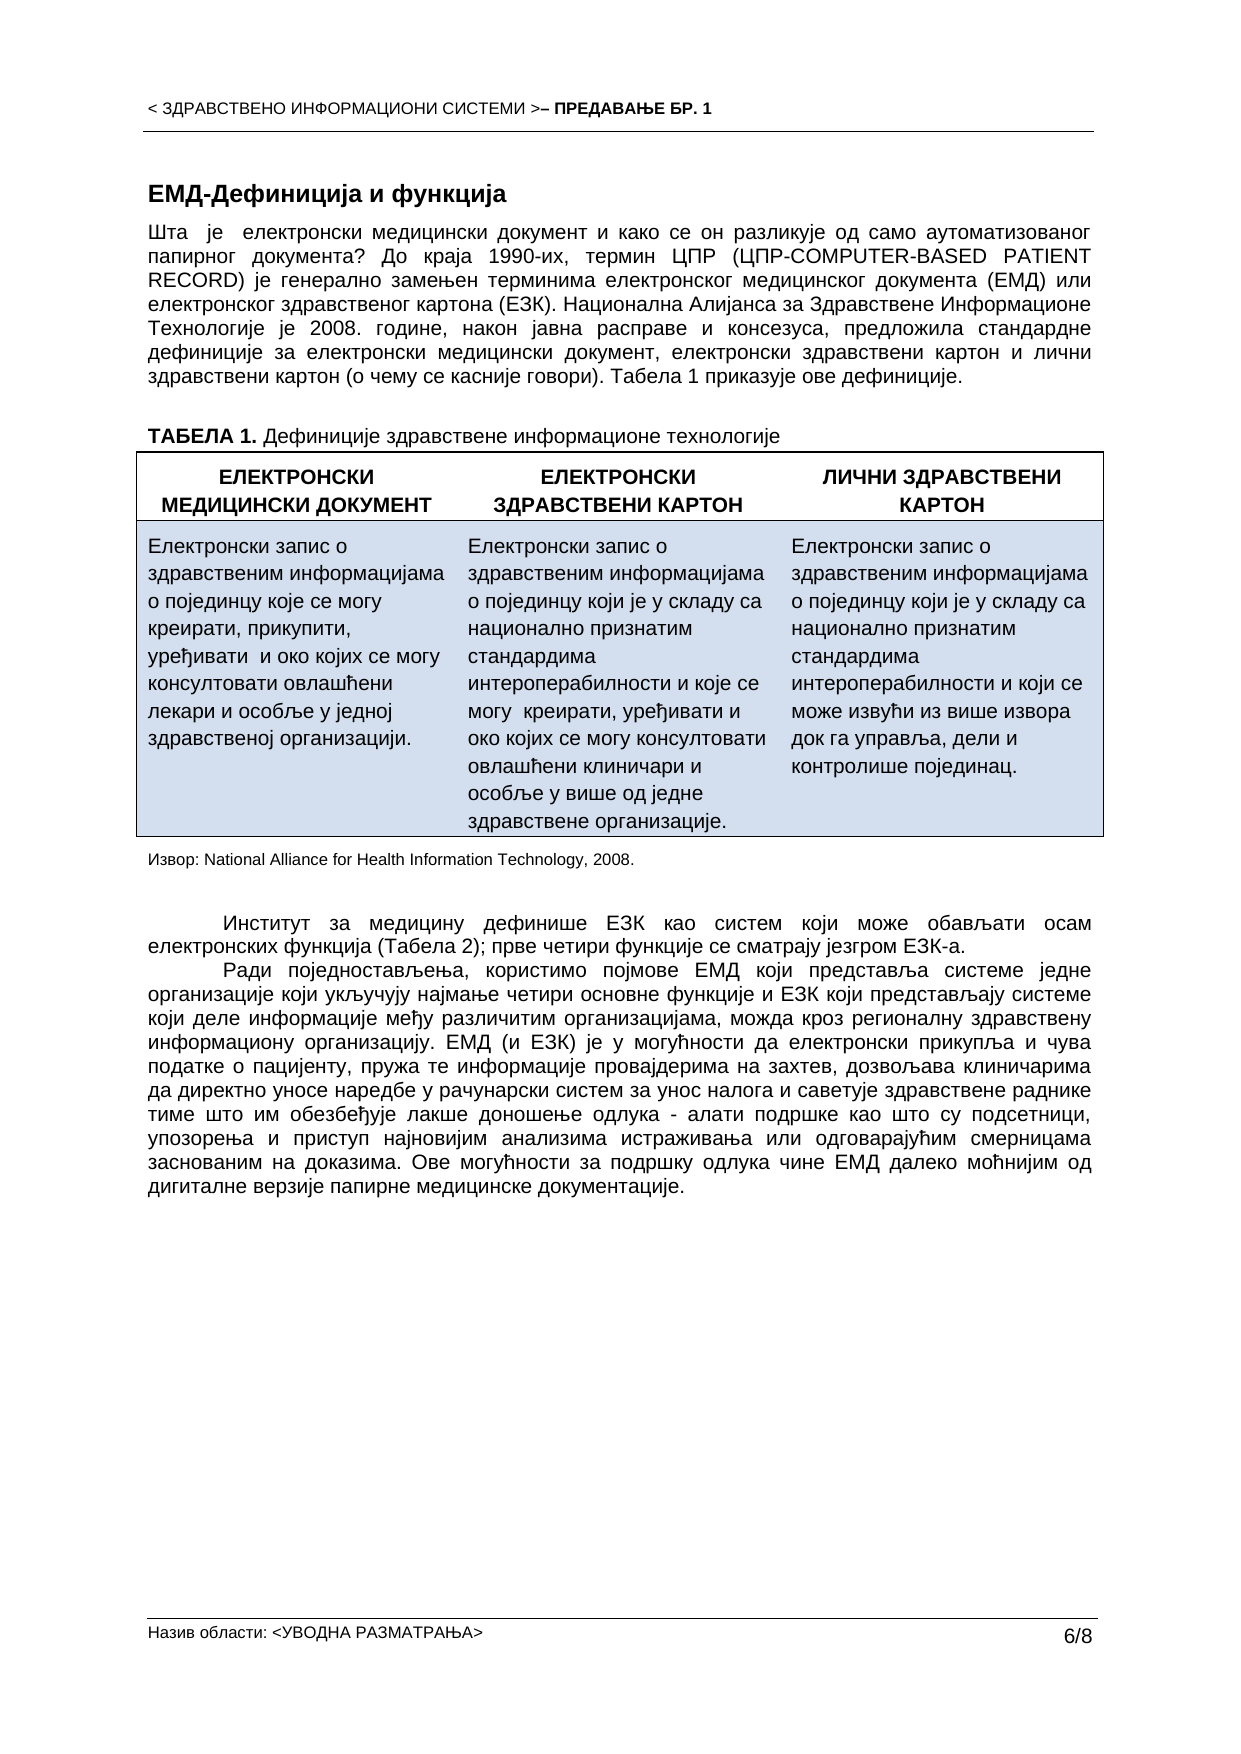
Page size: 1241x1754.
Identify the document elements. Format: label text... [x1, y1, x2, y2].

text Шта је електронски медицински документ и како се он разликује од само аутоматизованог папирног документа? До краја 1990-их, термин ЦПР (ЦПР-COMPUTER-BASED PATIENT RECORD) је генерално замењен терминима електронског медицинског документа (ЕМД) или електронског здравственог картона (ЕЗК). Национална Алијанса за Здравствене Информационе Технологије је 2008. године, након јавна расправе и консезуса, предложила стандардне дефиниције за електронски медицински документ, електронски здравствени картон и лични здравствени картон (о чему се касније говори). Табела 1 приказује ове дефиниције. [148, 220, 1092, 387]
text Институт за медицину дефинише ЕЗК као систем који може обављати осам електронских функција (Табела 2); прве четири функције се сматрају језгром ЕЗК-а. [148, 910, 1092, 958]
table_cell Електронски запис о здравственим информацијама о појединцу који је у складу са национално признатим стандардима интероперабилности и које се могу креирати, уређивати и око којих се могу консултовати овлашћени клиничари и особље у више од једне здравствене организације. [456, 521, 780, 836]
table_header ЛИЧНИ ЗДРАВСТВЕНИ КАРТОН [780, 453, 1103, 520]
text ТАБЕЛА 1. Дефиниције здравствене информационе технологије [148, 424, 1092, 448]
subtitle ЕМД-Дефиниција и функција [148, 178, 1092, 207]
table_header ЕЛЕКТРОНСКИ ЗДРАВСТВЕНИ КАРТОН [456, 453, 780, 520]
table_cell Електронски запис о здравственим информацијама о појединцу које се могу креирати, прикупити, уређивати и око којих се могу консултовати овлашћени лекари и особље у једној здравственој организацији. [137, 521, 456, 836]
table_cell Електронски запис о здравственим информацијама о појединцу који је у складу са национално признатим стандардима интероперабилности и који се може извући из више извора док га управља, дели и контролише појединац. [780, 521, 1103, 836]
table_header ЕЛЕКТРОНСКИ МЕДИЦИНСКИ ДОКУМЕНТ [137, 453, 456, 520]
text Ради поједностављења, користимо појмове ЕМД који представља системе једне организације који укључују најмање четири основне функције и ЕЗК који представљају системе који деле информације међу различитим организацијама, можда кроз регионалну здравствену информациону организацију. ЕМД (и ЕЗК) је у могућности да електронски прикупља и чува податке о пацијенту, пружа те информације провајдерима на захтев, дозвољава клиничарима да директно уносе наредбе у рачунарски систем за унос налога и саветује здравствене раднике тиме што им обезбеђује лакше доношење одлука - алати подршке као што су подсетници, упозорења и приступ најновијим анализима истраживања или одговарајућим смерницама заснованим на доказима. Ове могућности за подршку одлука чине ЕМД далеко моћнијим од дигиталне верзије папирне медицинске документације. [148, 958, 1092, 1198]
text Извор: National Alliance for Health Information Technology, 2008. [148, 849, 1092, 869]
